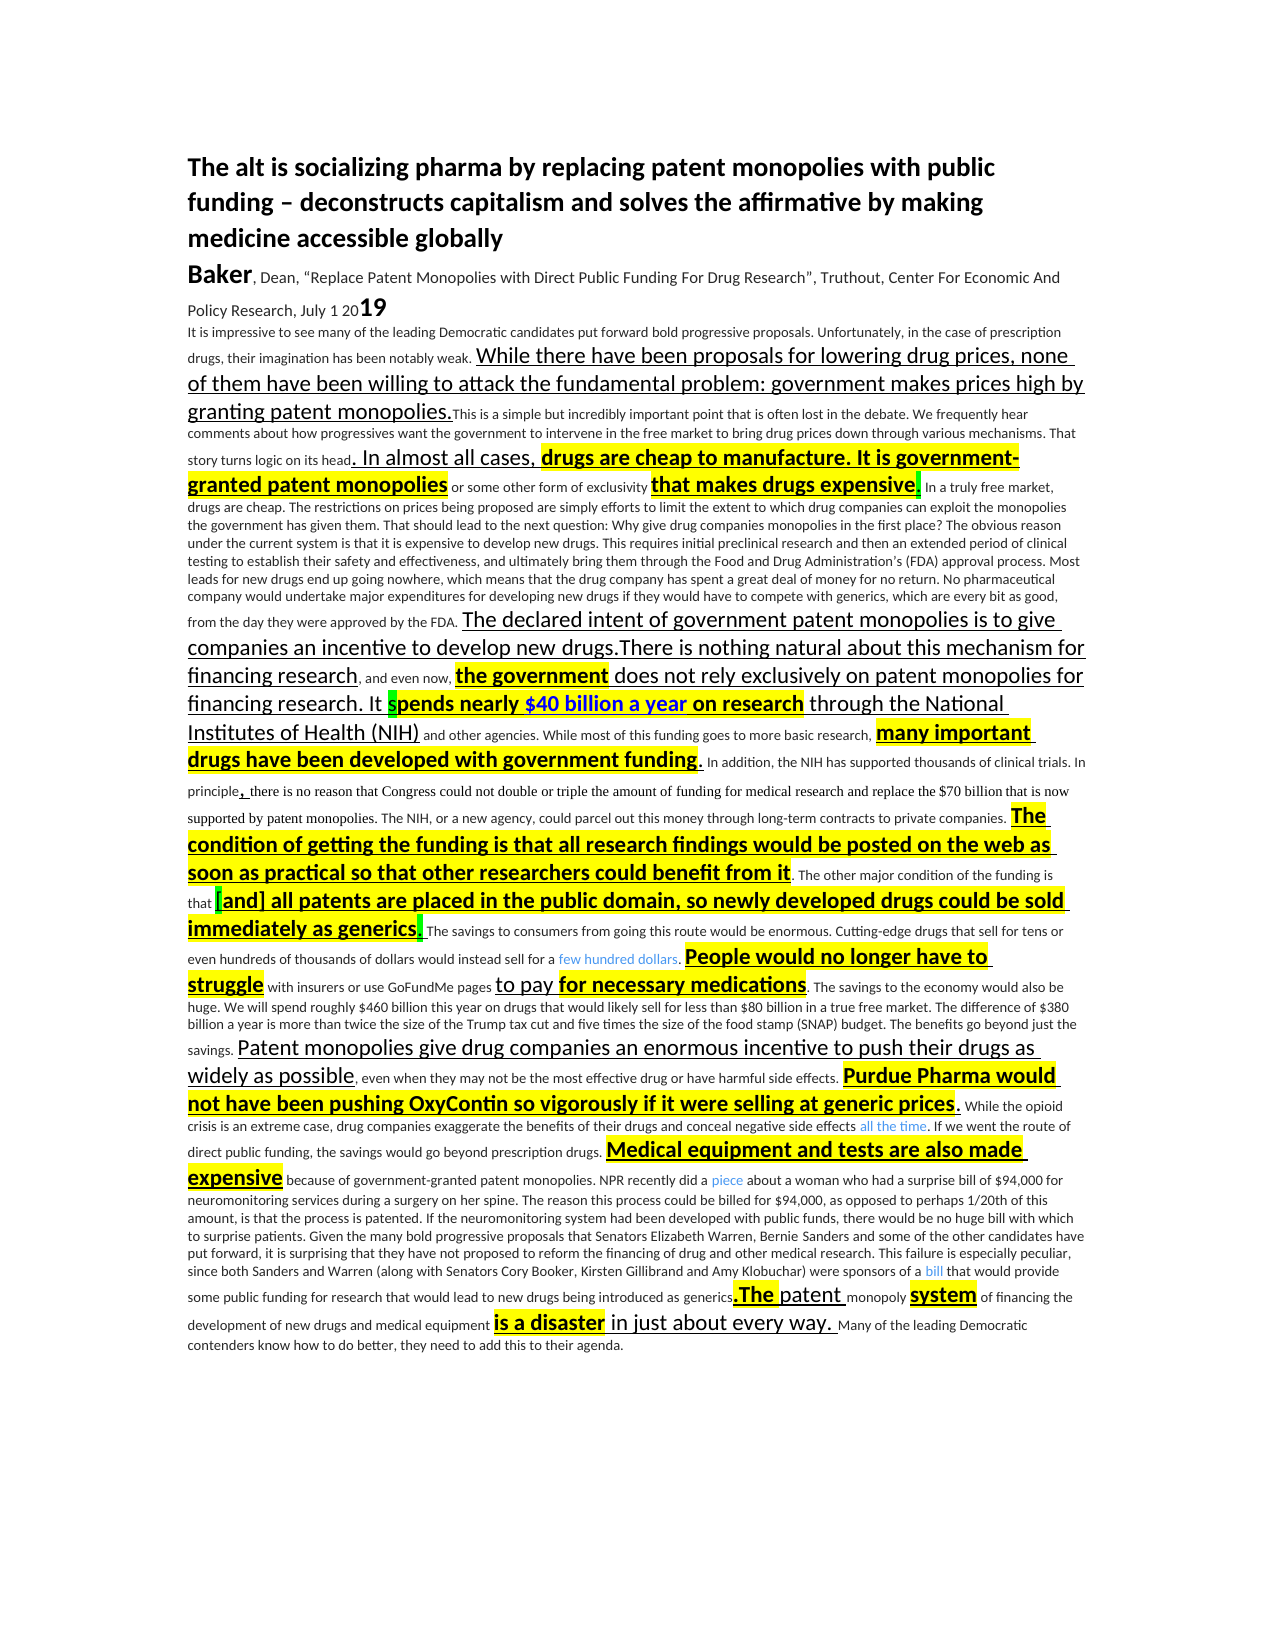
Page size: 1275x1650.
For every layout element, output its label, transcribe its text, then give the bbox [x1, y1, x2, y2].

subtitle The alt is socializing pharma by replacing patent monopolies with public funding – deconstructs capitalism and solves the affirmative by making medicine accessible globally [187, 150, 1087, 254]
text Baker, Dean, “Replace Patent Monopolies with Direct Public Funding For Drug Research”, Truthout, Center For Economic And Policy Research, July 1 2019 [187, 257, 1087, 323]
text It is impressive to see many of the leading Democratic candidates put forward bold progressive proposals. Unfortunately, in the case of prescription drugs, their imagination has been notably weak. While there have been proposals for lowering drug prices, none of them have been willing to attack the fundamental problem: government makes prices high by granting patent monopolies.This is a simple but incredibly important point that is often lost in the debate. We frequently hear comments about how progressives want the government to intervene in the free market to bring drug prices down through various mechanisms. That story turns logic on its head. In almost all cases, drugs are cheap to manufacture. It is government-granted patent monopolies or some other form of exclusivity that makes drugs expensive. In a truly free market, drugs are cheap. The restrictions on prices being proposed are simply efforts to limit the extent to which drug companies can exploit the monopolies the government has given them. That should lead to the next question: Why give drug companies monopolies in the first place? The obvious reason under the current system is that it is expensive to develop new drugs. This requires initial preclinical research and then an extended period of clinical testing to establish their safety and effectiveness, and ultimately bring them through the Food and Drug Administration’s (FDA) approval process. Most leads for new drugs end up going nowhere, which means that the drug company has spent a great deal of money for no return. No pharmaceutical company would undertake major expenditures for developing new drugs if they would have to compete with generics, which are every bit as good, from the day they were approved by the FDA. The declared intent of government patent monopolies is to give companies an incentive to develop new drugs.There is nothing natural about this mechanism for financing research, and even now, the government does not rely exclusively on patent monopolies for financing research. It spends nearly $40 billion a year on research through the National Institutes of Health (NIH) and other agencies. While most of this funding goes to more basic research, many important drugs have been developed with government funding. In addition, the NIH has supported thousands of clinical trials. In principle, there is no reason that Congress could not double or triple the amount of funding for medical research and replace the $70 billion that is now supported by patent monopolies. The NIH, or a new agency, could parcel out this money through long-term contracts to private companies. The condition of getting the funding is that all research findings would be posted on the web as soon as practical so that other researchers could benefit from it. The other major condition of the funding is that [and] all patents are placed in the public domain, so newly developed drugs could be sold immediately as generics. The savings to consumers from going this route would be enormous. Cutting-edge drugs that sell for tens or even hundreds of thousands of dollars would instead sell for a few hundred dollars. People would no longer have to struggle with insurers or use GoFundMe pages to pay for necessary medications. The savings to the economy would also be huge. We will spend roughly $460 billion this year on drugs that would likely sell for less than $80 billion in a true free market. The difference of $380 billion a year is more than twice the size of the Trump tax cut and five times the size of the food stamp (SNAP) budget. The benefits go beyond just the savings. Patent monopolies give drug companies an enormous incentive to push their drugs as widely as possible, even when they may not be the most effective drug or have harmful side effects. Purdue Pharma would not have been pushing OxyContin so vigorously if it were selling at generic prices. While the opioid crisis is an extreme case, drug companies exaggerate the benefits of their drugs and conceal negative side effects all the time. If we went the route of direct public funding, the savings would go beyond prescription drugs. Medical equipment and tests are also made expensive because of government-granted patent monopolies. NPR recently did a piece about a woman who had a surprise bill of $94,000 for neuromonitoring services during a surgery on her spine. The reason this process could be billed for $94,000, as opposed to perhaps 1/20th of this amount, is that the process is patented. If the neuromonitoring system had been developed with public funds, there would be no huge bill with which to surprise patients. Given the many bold progressive proposals that Senators Elizabeth Warren, Bernie Sanders and some of the other candidates have put forward, it is surprising that they have not proposed to reform the financing of drug and other medical research. This failure is especially peculiar, since both Sanders and Warren (along with Senators Cory Booker, Kirsten Gillibrand and Amy Klobuchar) were sponsors of a bill that would provide some public funding for research that would lead to new drugs being introduced as generics.The patent monopoly system of financing the development of new drugs and medical equipment is a disaster in just about every way. Many of the leading Democratic contenders know how to do better, they need to add this to their agenda. [187, 323, 1087, 1354]
